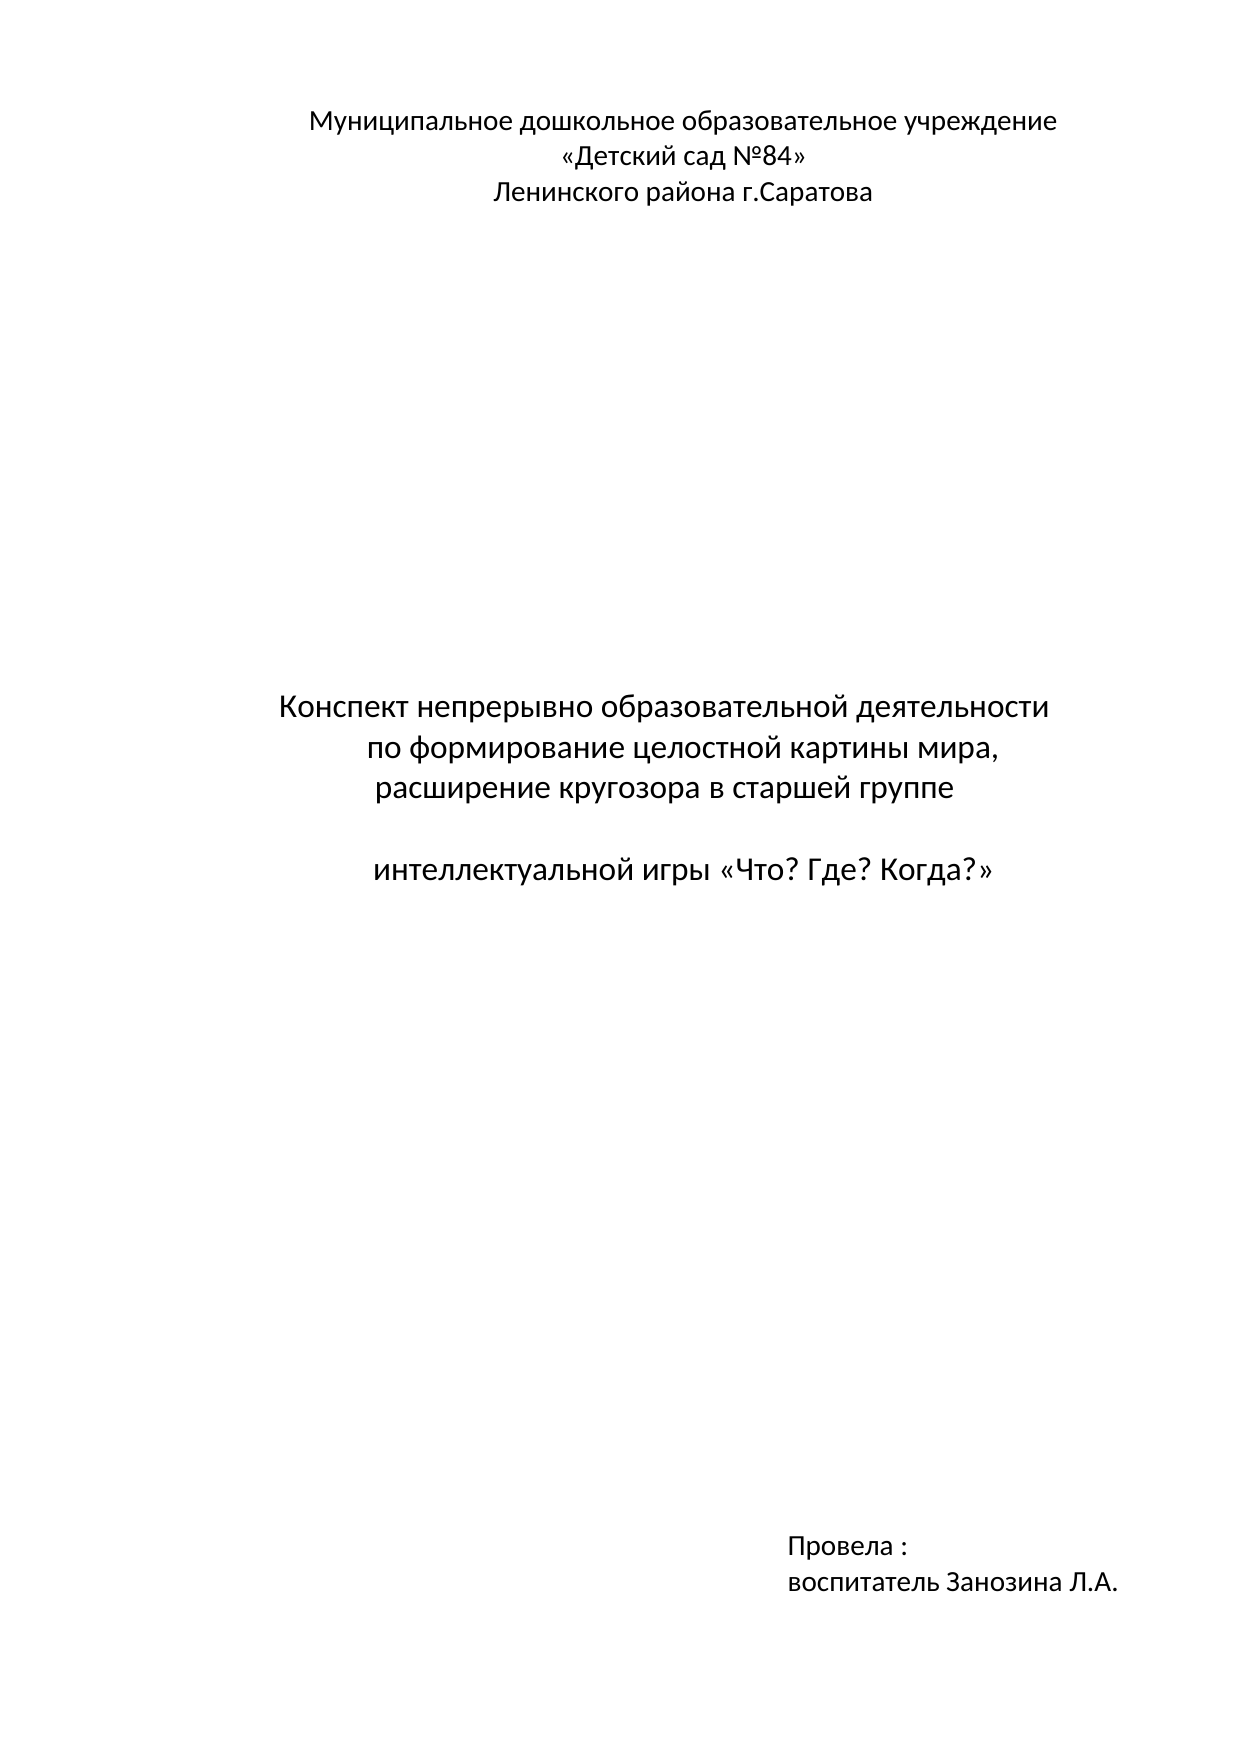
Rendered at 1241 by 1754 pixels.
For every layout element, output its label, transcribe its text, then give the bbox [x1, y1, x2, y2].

text интеллектуальной игры «Что? Где? Когда?» [177, 848, 1152, 889]
text «Детский сад №84» [177, 137, 1152, 173]
text Муниципальное дошкольное образовательное учреждение [177, 102, 1152, 137]
text Ленинского района г.Саратова [177, 173, 1152, 209]
text Провела : [177, 1527, 1152, 1563]
text Конспект непрерывно образовательной деятельности [177, 685, 1152, 726]
text воспитатель Занозина Л.А. [177, 1563, 1152, 1599]
text по формирование целостной картины мира, расширение кругозора в старшей группе [177, 726, 1152, 807]
